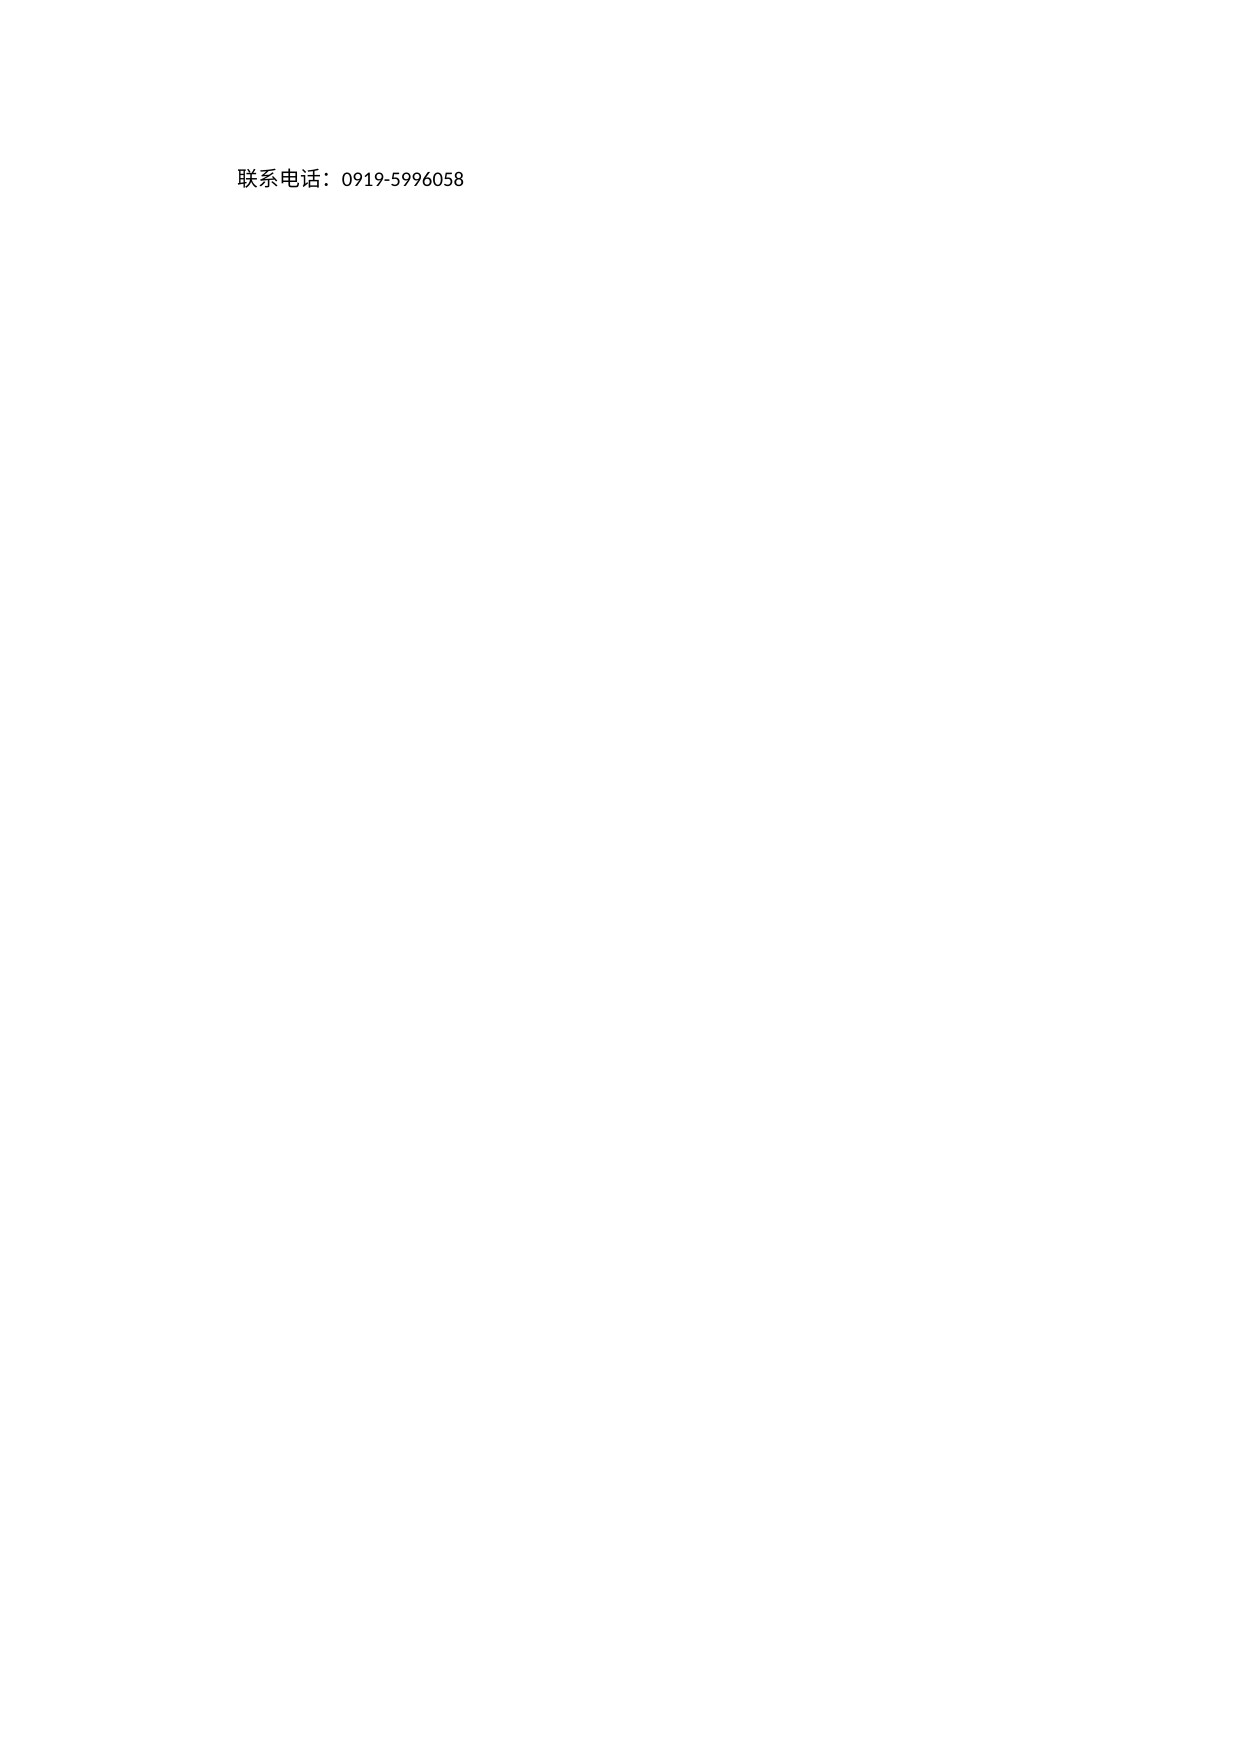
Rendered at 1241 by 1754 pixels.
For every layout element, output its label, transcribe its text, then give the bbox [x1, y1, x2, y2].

text 联系电话：0919-5996058 [187, 162, 1053, 194]
